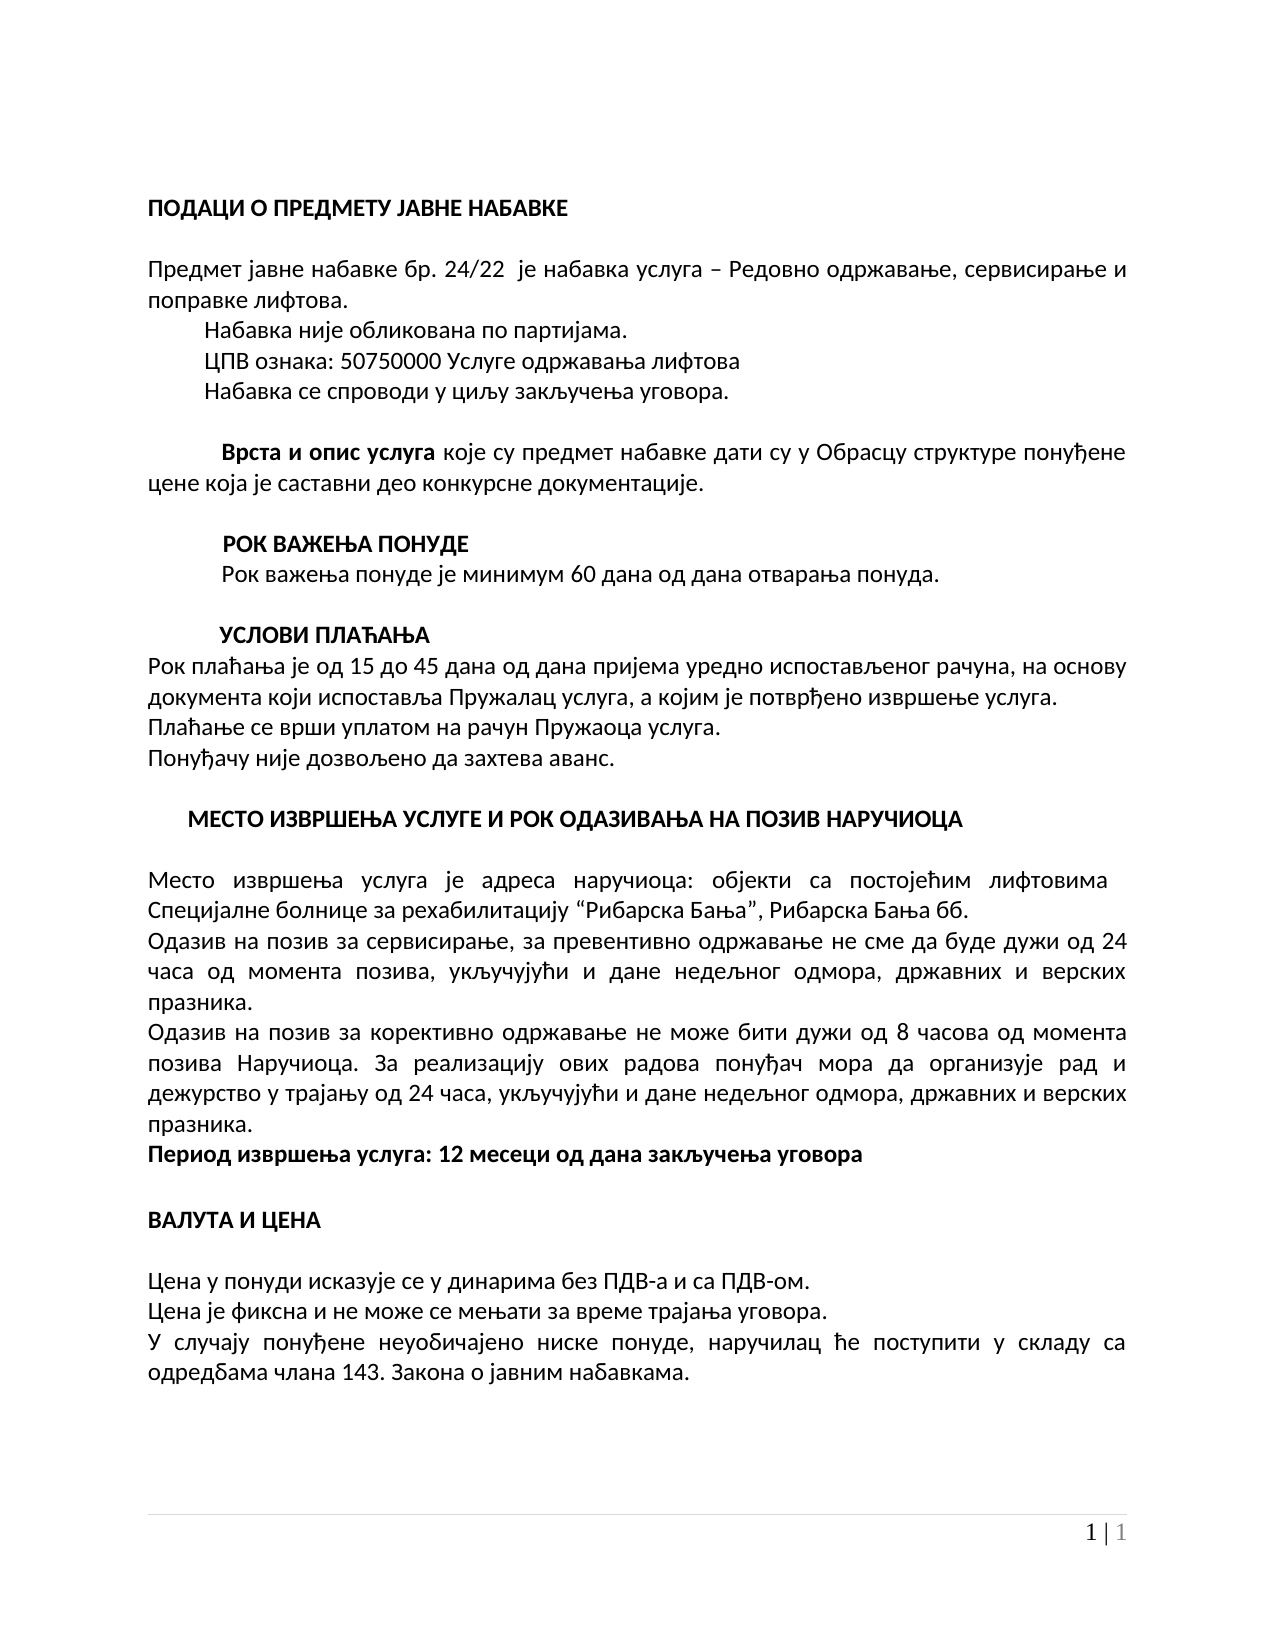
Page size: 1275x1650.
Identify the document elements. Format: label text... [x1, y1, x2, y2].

text ЦПВ ознака: 50750000 Услуге одржавања лифтова [148, 345, 1127, 375]
text ВАЛУТА И ЦЕНА [148, 1204, 1127, 1234]
text Врста и опис услуга које су предмет набавке дати су у Обрасцу структуре понуђене цене која је саставни део конкурсне документације. [148, 436, 1127, 497]
text ПОДАЦИ О ПРЕДМЕТУ ЈАВНЕ НАБАВКЕ [148, 192, 1127, 223]
text Одазив на позив за сервисирање, за превентивно одржавање не сме да буде дужи од 24 часа од момента позива, укључујући и дане недељног одмора, државних и верских празника. [148, 925, 1127, 1016]
text Понуђачу није дозвољено да захтева аванс. [148, 742, 1127, 772]
text Место извршења услуга је адреса наручиоца: објекти са постојећим лифтовима Специјалне болнице за рехабилитацију “Рибарска Бања”, Рибарска Бања бб. [148, 864, 1108, 925]
text УСЛОВИ ПЛАЋАЊА [148, 619, 1127, 650]
text Плаћање се врши уплатом на рачун Пружаоца услуга. [148, 711, 1127, 742]
text Набавка се спроводи у циљу закључења уговора. [148, 375, 1127, 406]
text Период извршења услуга: 12 месеци од дана закључења уговора [148, 1138, 1127, 1169]
text Предмет јавне набавке бр. 24/22 је набавка услуга – Редовно одржавање, сервисирање и поправке лифтова. [148, 253, 1127, 314]
text Цена је фиксна и не може се мењати за време трајања уговора. [148, 1296, 1127, 1326]
text РОК ВАЖЕЊА ПОНУДЕ [148, 528, 1127, 558]
text Одазив на позив за корективно одржавање не може бити дужи од 8 часова од момента позива Наручиоца. За реализацију ових радова понуђач мора да организује рад и дежурство у трајању од 24 часа, укључујући и дане недељног одмора, државних и верских празника. [148, 1016, 1127, 1138]
text Рок важења понуде је минимум 60 дана од дана отварања понуда. [148, 558, 1127, 589]
text Рок плаћања је од 15 дo 45 дана од дана пријема уредно испостављеног рачуна, на основу документа који испоставља Пружалац услуга, а којим је потврђено извршење услуга. [148, 650, 1127, 711]
text Набавка није обликована по партијама. [148, 314, 1127, 345]
text У случају понуђене неуобичајено ниске понуде, наручилац ће поступити у складу са одредбама члана 143. Закона о јавним набавкама. [148, 1326, 1127, 1387]
text МЕСТО ИЗВРШЕЊА УСЛУГЕ И РОК ОДАЗИВАЊА НА ПОЗИВ НАРУЧИОЦА [148, 803, 1108, 833]
text Цена у понуди исказује се у динарима без ПДВ-а и са ПДВ-ом. [148, 1265, 1127, 1296]
